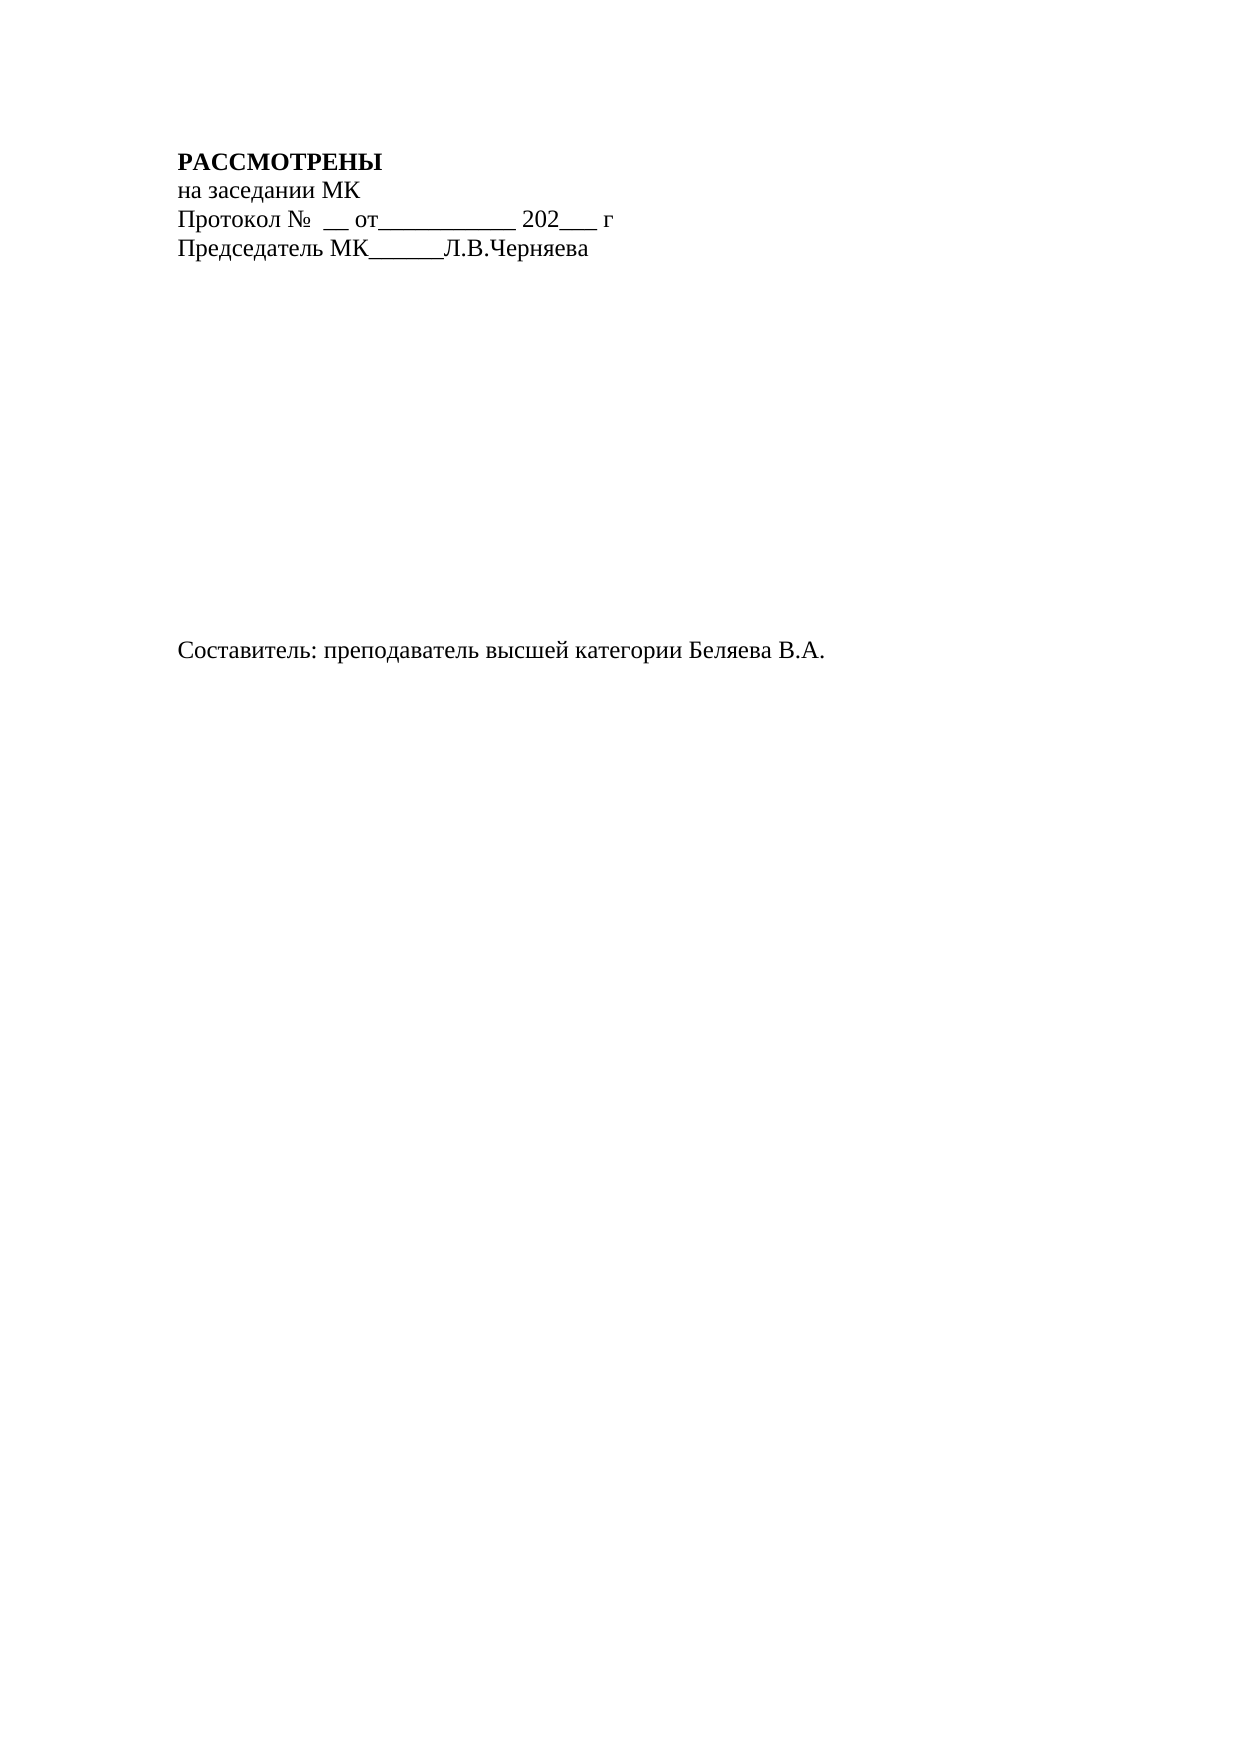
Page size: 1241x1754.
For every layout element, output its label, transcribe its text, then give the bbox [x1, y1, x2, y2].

text на заседании МК [177, 176, 1122, 204]
text Составитель: преподаватель высшей категории Беляева В.А. [177, 636, 1122, 664]
text Председатель МК______Л.В.Черняева [177, 233, 1122, 262]
text Протокол № __ от___________ 202___ г [177, 204, 1122, 233]
text РАССМОТРЕНЫ [177, 147, 1122, 176]
